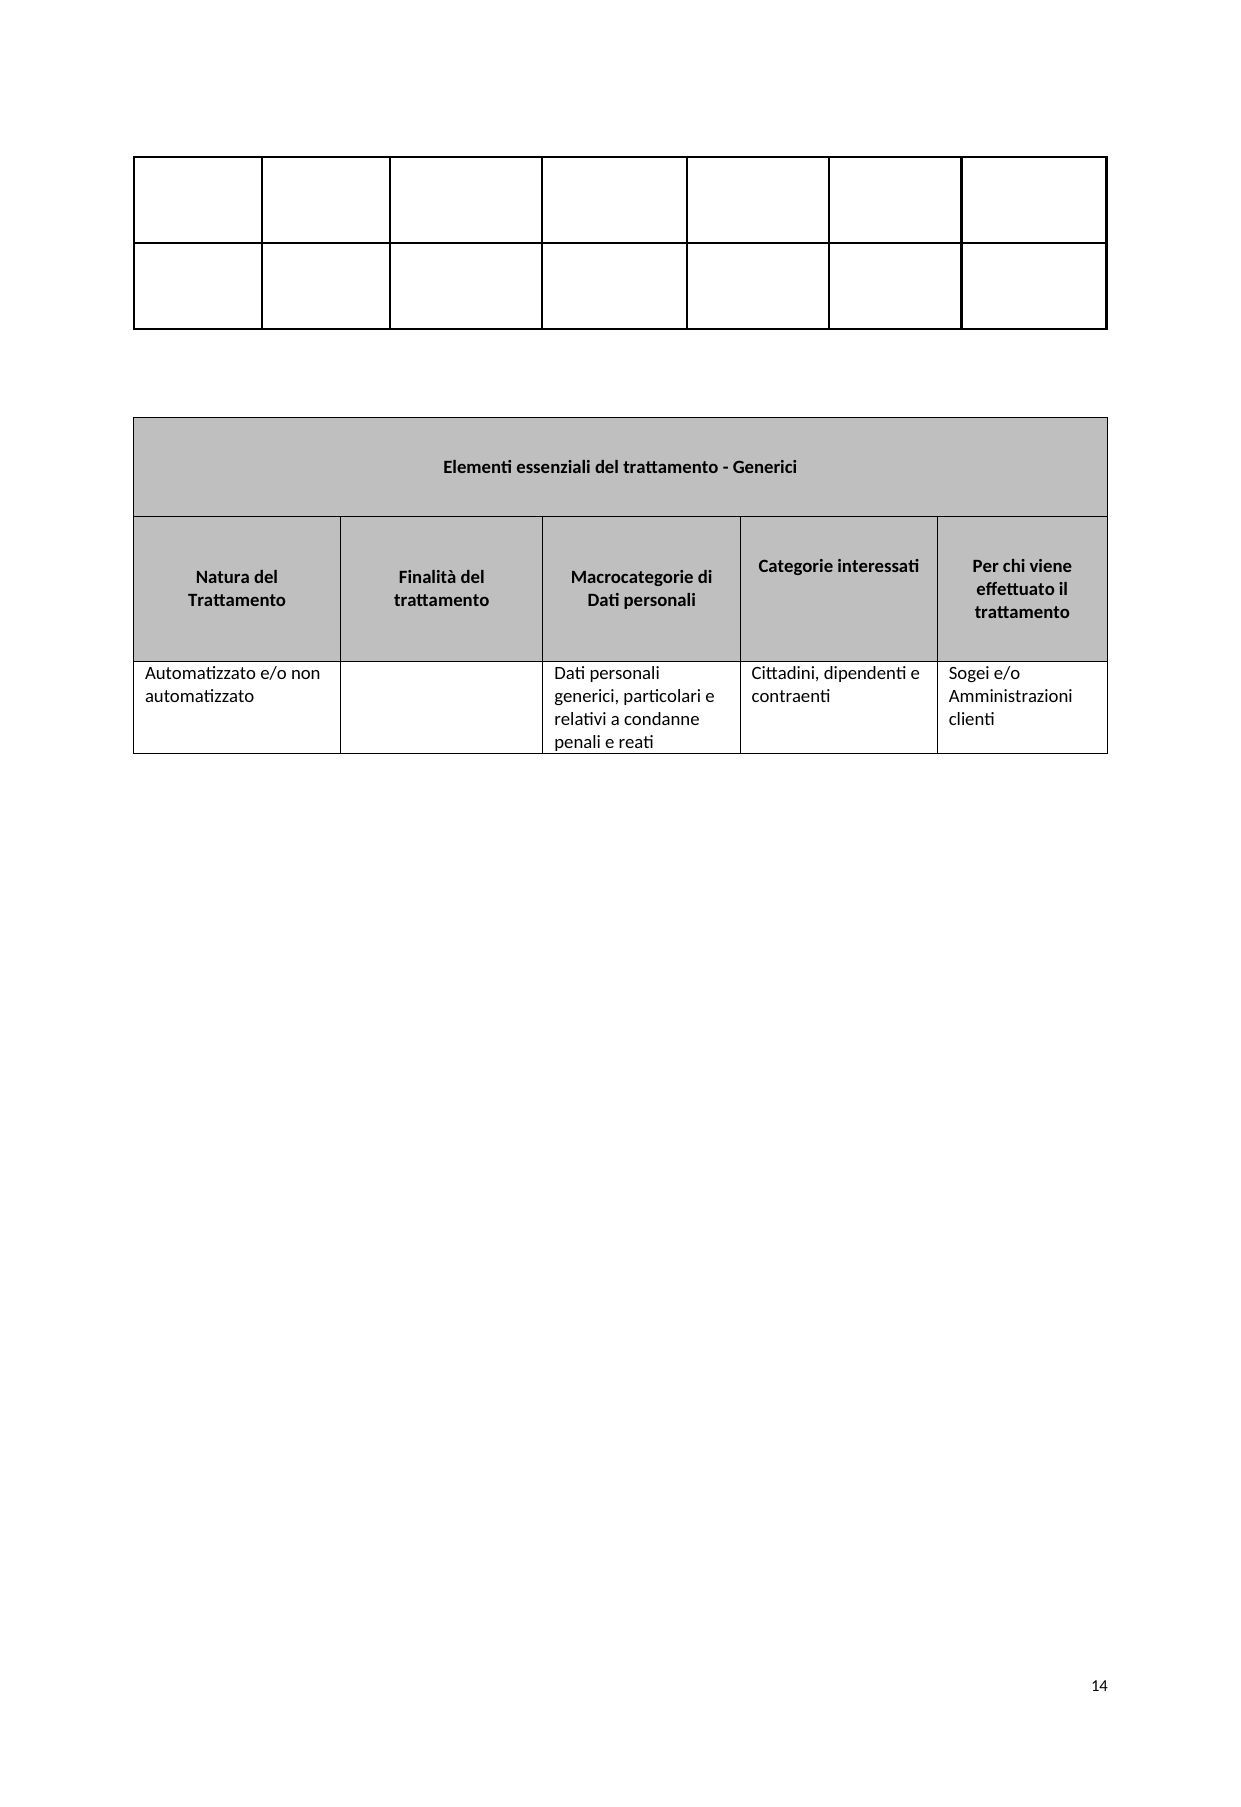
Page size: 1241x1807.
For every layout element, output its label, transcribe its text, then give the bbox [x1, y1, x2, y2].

table_cell [963, 244, 1105, 328]
table_cell [135, 244, 261, 328]
table_cell [135, 158, 261, 242]
table_cell [830, 244, 960, 328]
table_cell Categorie interessati [741, 517, 937, 661]
table_cell Finalità del trattamento [341, 517, 542, 661]
table_cell [263, 158, 389, 242]
table_cell [263, 244, 389, 328]
table_cell [391, 158, 541, 242]
table_cell [688, 158, 828, 242]
table_cell Automatizzato e/o non automatizzato [134, 662, 340, 753]
table_cell Natura del Trattamento [134, 517, 340, 661]
table_cell [391, 244, 541, 328]
table_cell [830, 158, 960, 242]
table_cell Per chi viene effettuato il trattamento [938, 517, 1107, 661]
table_cell Sogei e/o Amministrazioni clienti [938, 662, 1107, 753]
table_cell [688, 244, 828, 328]
table_cell [963, 158, 1105, 242]
table_cell [543, 244, 686, 328]
table_cell Macrocategorie di Dati personali [543, 517, 740, 661]
table_cell [543, 158, 686, 242]
table_cell Cittadini, dipendenti e contraenti [741, 662, 937, 753]
table_header Elementi essenziali del trattamento - Generici [134, 418, 1107, 516]
table_cell [341, 662, 542, 753]
table_cell Dati personali generici, particolari e relativi a condanne penali e reati [543, 662, 740, 753]
